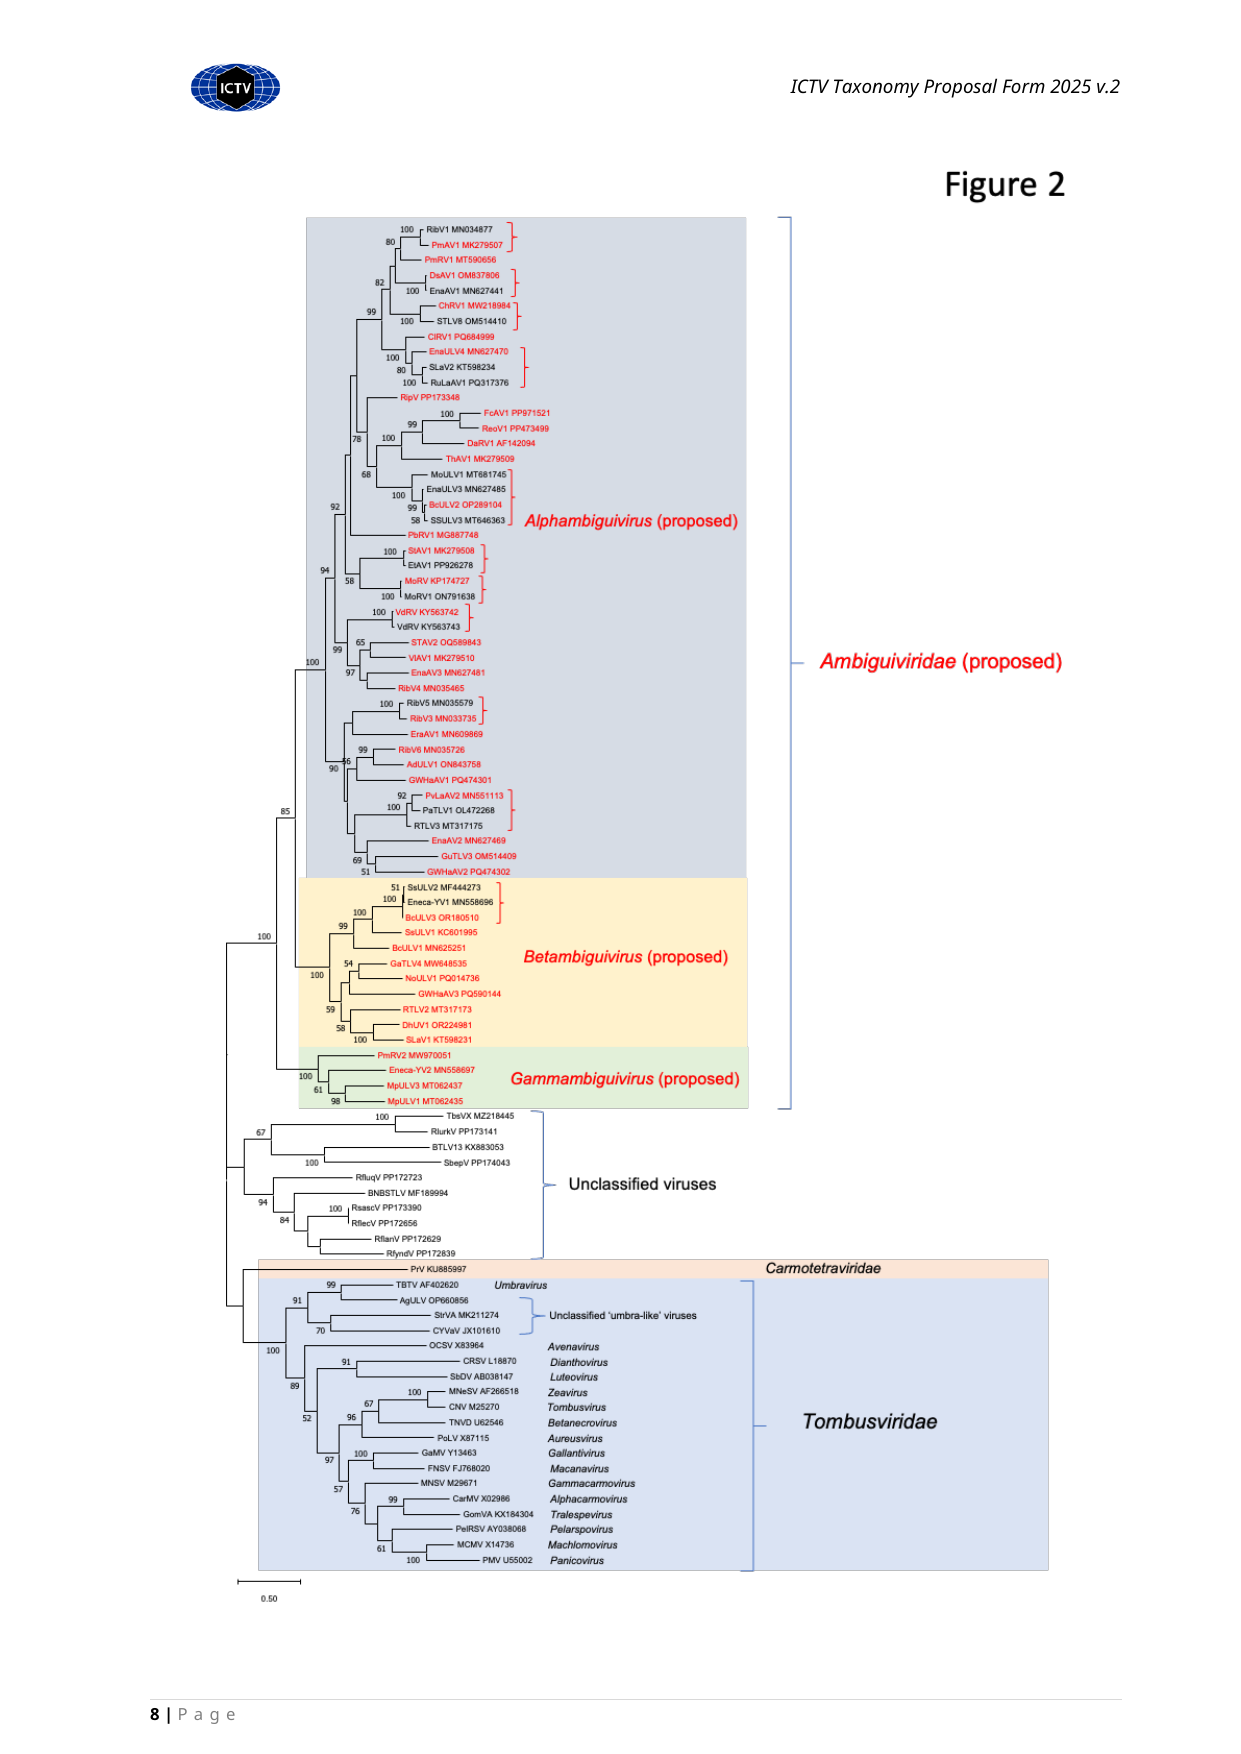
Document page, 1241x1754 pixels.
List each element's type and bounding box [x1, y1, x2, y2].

picture [190, 56, 282, 113]
picture [225, 150, 1090, 1609]
